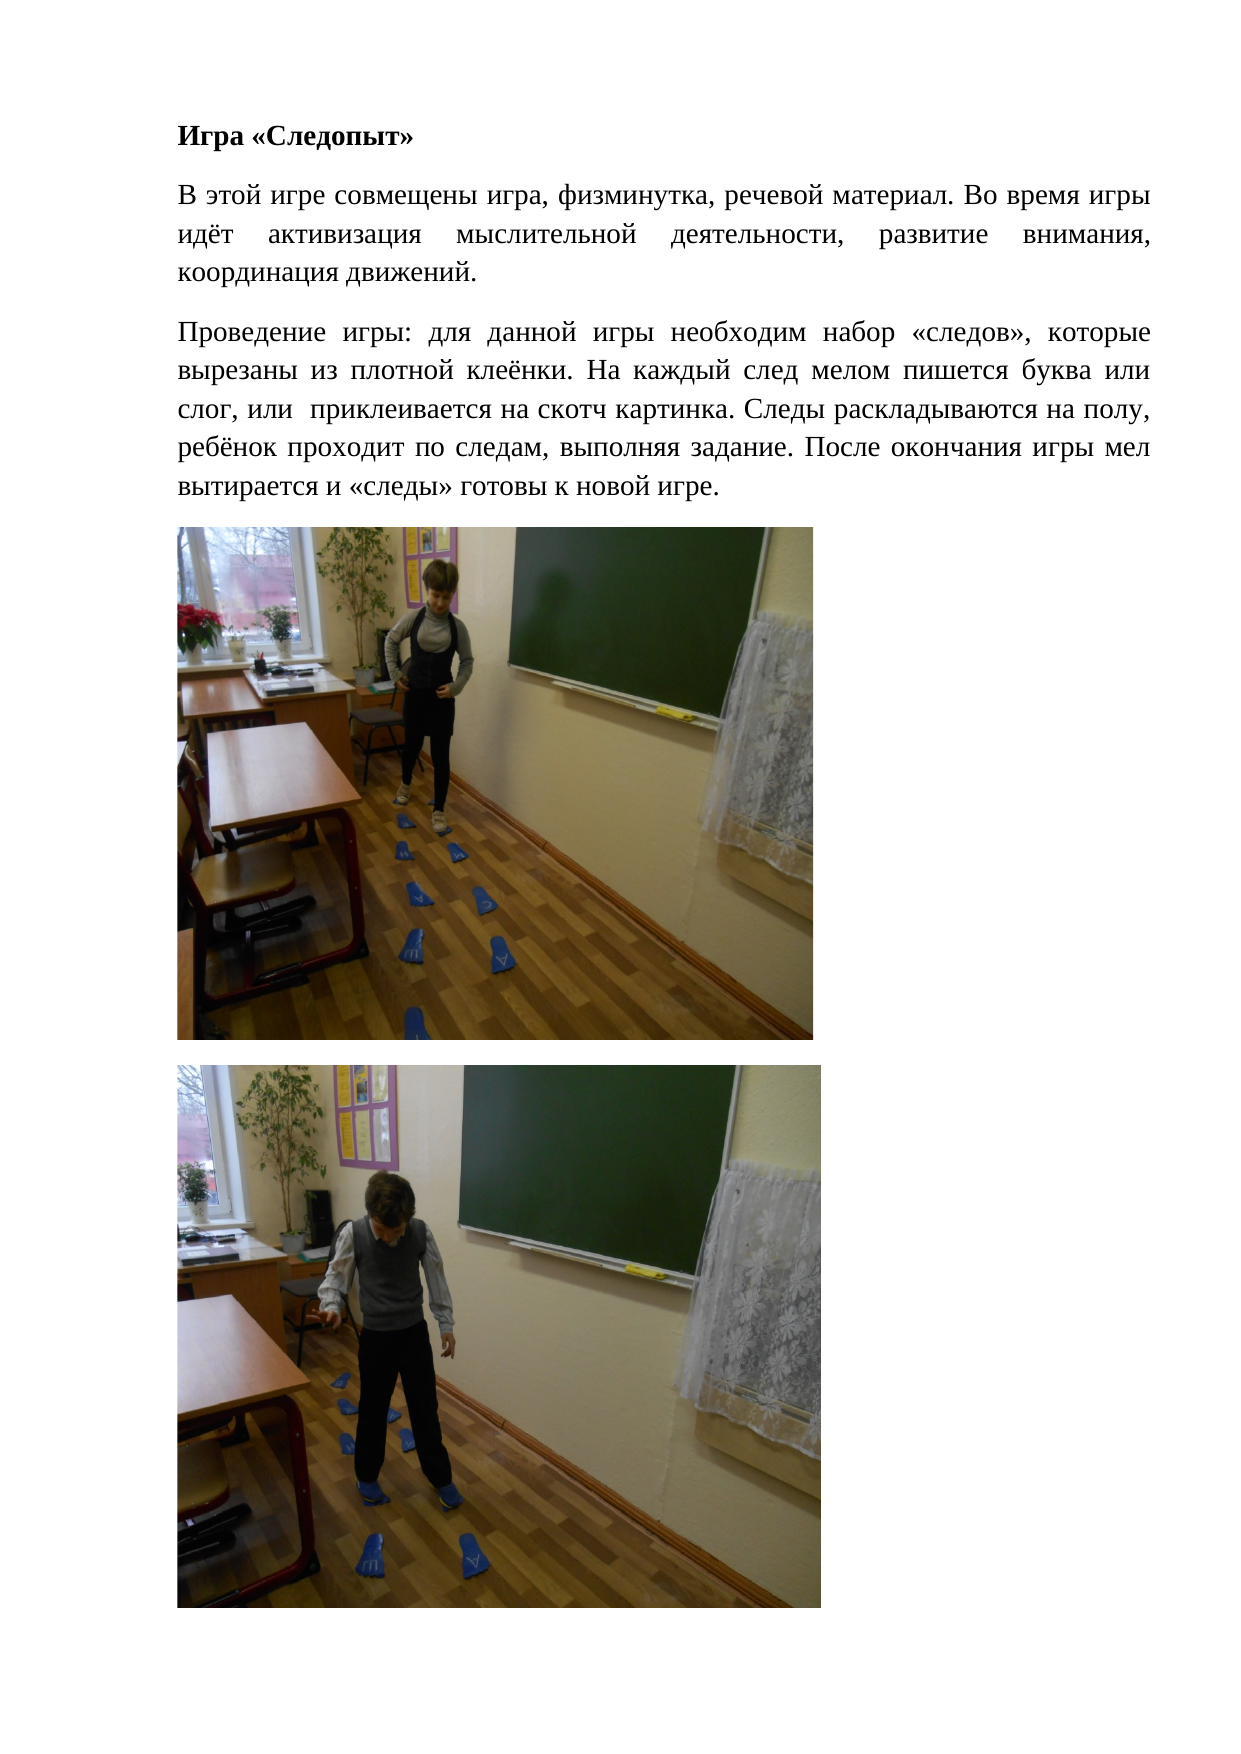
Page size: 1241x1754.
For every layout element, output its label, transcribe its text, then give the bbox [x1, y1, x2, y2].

text В этой игре совмещены игра, физминутка, речевой материал. Во время игры идёт активизация мыслительной деятельности, развитие внимания, координация движений. [177, 177, 1152, 288]
text Игра «Следопыт» [177, 118, 1152, 152]
picture [177, 1065, 821, 1608]
text Проведение игры: для данной игры необходим набор «следов», которые вырезаны из плотной клеёнки. На каждый след мелом пишется буква или слог, или приклеивается на скотч картинка. Следы раскладываются на полу, ребёнок проходит по следам, выполняя задание. После окончания игры мел вытирается и «следы» готовы к новой игре. [177, 314, 1152, 502]
picture [177, 527, 814, 1040]
